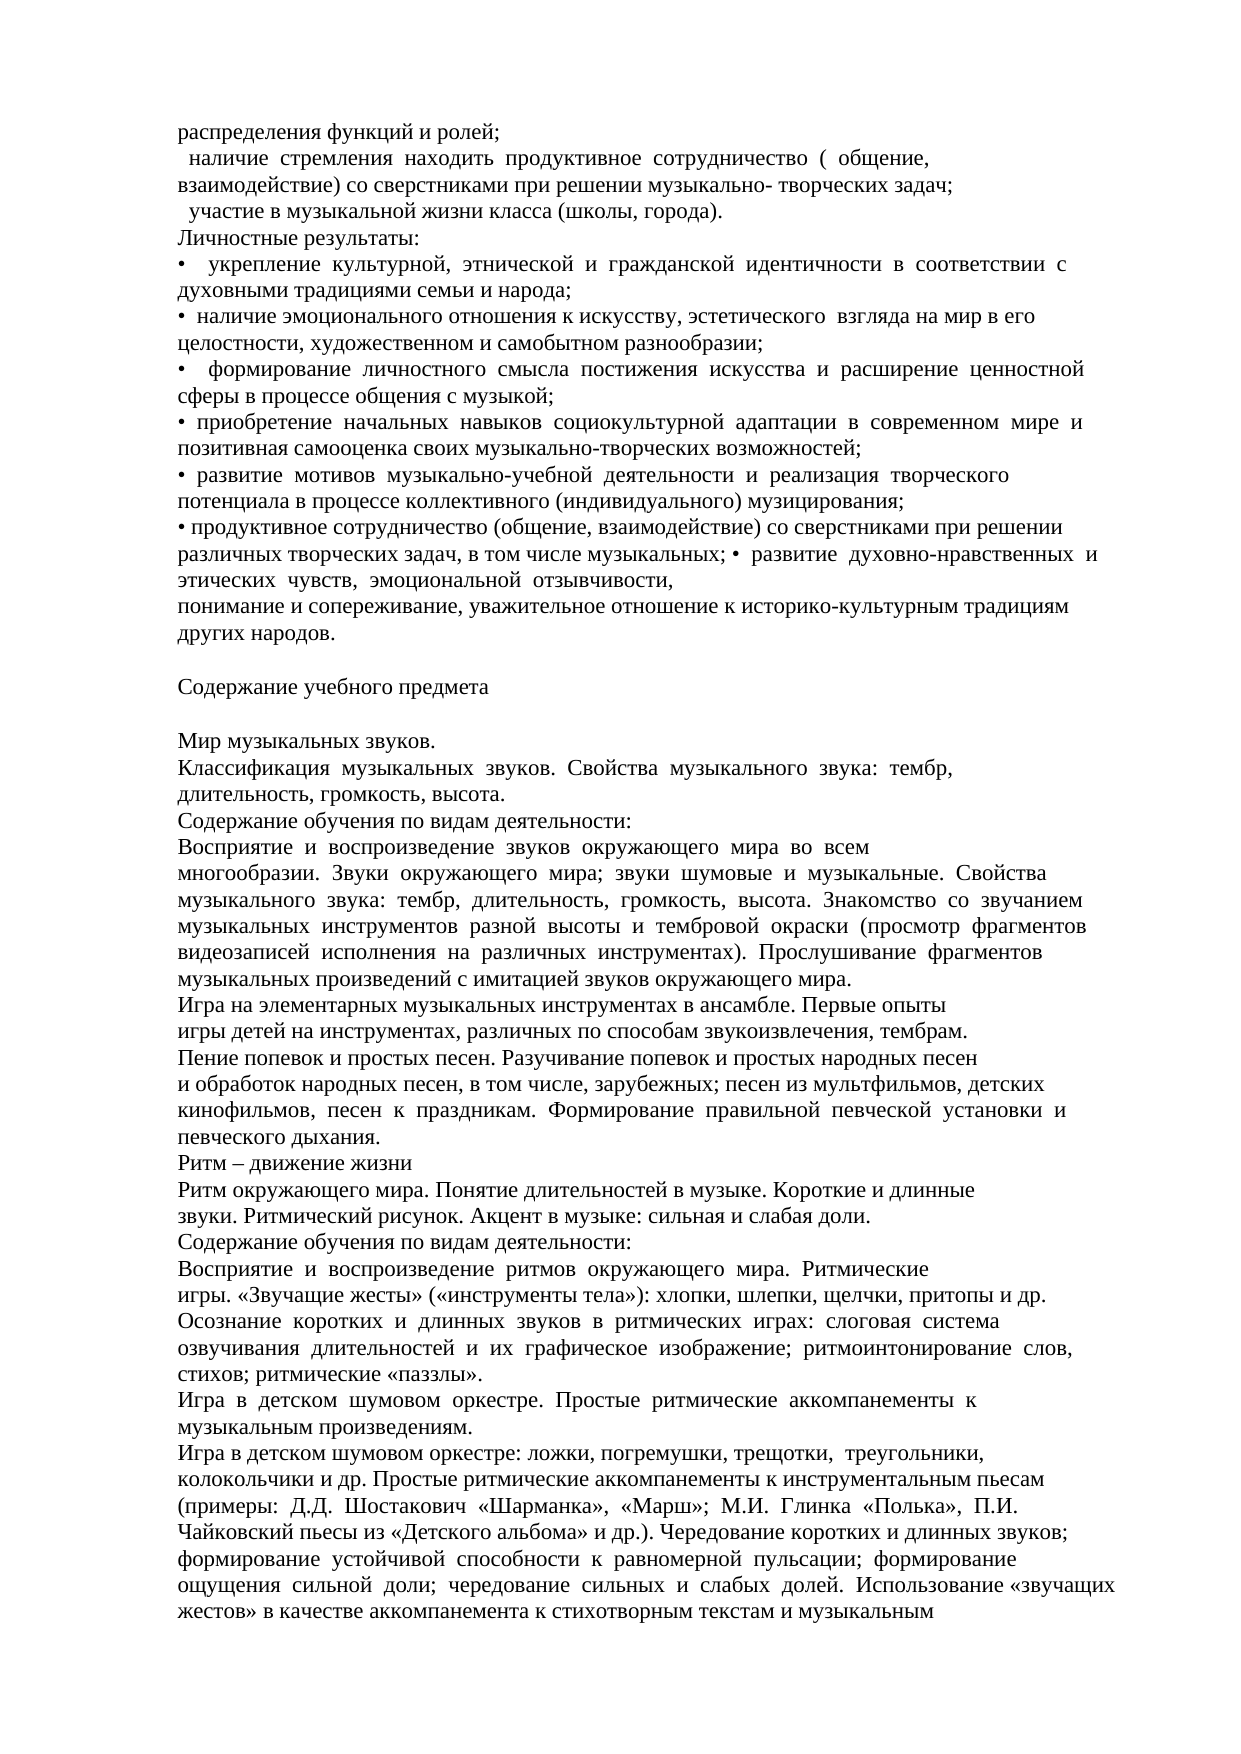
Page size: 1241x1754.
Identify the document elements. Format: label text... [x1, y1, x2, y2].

text музыкального звука: тембр, длительность, громкость, высота. Знакомство со звучанием [177, 886, 1152, 912]
text • укрепление культурной, этнической и гражданской идентичности в соответствии с [177, 250, 1152, 276]
text духовными традициями семьи и народа; [177, 276, 1152, 303]
text позитивная самооценка своих музыкально-творческих возможностей; [177, 434, 1152, 461]
text наличие стремления находить продуктивное сотрудничество ( общение, [177, 144, 1152, 171]
text длительность, громкость, высота. [177, 780, 1152, 807]
text Чайковский пьесы из «Детского альбома» и др.). Чередование коротких и длинных звуков; [177, 1518, 1152, 1544]
text игры. «Звучащие жесты» («инструменты тела»): хлопки, шлепки, щелчки, притопы и др. [177, 1281, 1152, 1307]
text • формирование личностного смысла постижения искусства и расширение ценностной [177, 355, 1152, 382]
text распределения функций и ролей; [177, 118, 1152, 144]
text игры детей на инструментах, различных по способам звукоизвлечения, тембрам. [177, 1017, 1152, 1044]
text различных творческих задач, в том числе музыкальных; • развитие духовно-нравственных и этических чувств, эмоциональной отзывчивости, [177, 540, 1152, 592]
text Классификация музыкальных звуков. Свойства музыкального звука: тембр, [177, 754, 1152, 780]
text Восприятие и воспроизведение ритмов окружающего мира. Ритмические [177, 1255, 1152, 1281]
text Личностные результаты: [177, 223, 1152, 250]
text видеозаписей исполнения на различных инструментах). Прослушивание фрагментов [177, 938, 1152, 965]
text участие в музыкальной жизни класса (школы, города). [177, 197, 1152, 223]
text музыкальных инструментов разной высоты и тембровой окраски (просмотр фрагментов [177, 912, 1152, 938]
text (примеры: Д.Д. Шостакович «Шарманка», «Марш»; М.И. Глинка «Полька», П.И. [177, 1492, 1152, 1518]
text кинофильмов, песен к праздникам. Формирование правильной певческой установки и [177, 1097, 1152, 1123]
text Игра в детском шумовом оркестре. Простые ритмические аккомпанементы к [177, 1386, 1152, 1413]
text понимание и сопереживание, уважительное отношение к историко-культурным традициям [177, 592, 1152, 619]
text певческого дыхания. [177, 1123, 1152, 1149]
text взаимодействие) со сверстниками при решении музыкально- творческих задач; [177, 171, 1152, 197]
text Мир музыкальных звуков. [177, 728, 1152, 754]
text стихов; ритмические «паззлы». [177, 1360, 1152, 1386]
text целостности, художественном и самобытном разнообразии; [177, 329, 1152, 355]
text • развитие мотивов музыкально-учебной деятельности и реализация творческого [177, 461, 1152, 487]
text потенциала в процессе коллективного (индивидуального) музицирования; [177, 487, 1152, 513]
text Содержание обучения по видам деятельности: [177, 807, 1152, 833]
text • продуктивное сотрудничество (общение, взаимодействие) со сверстниками при решении [177, 513, 1152, 540]
text • наличие эмоционального отношения к искусству, эстетического взгляда на мир в его [177, 303, 1152, 329]
text Осознание коротких и длинных звуков в ритмических играх: слоговая система [177, 1307, 1152, 1334]
text музыкальных произведений с имитацией звуков окружающего мира. [177, 965, 1152, 991]
text Ритм – движение жизни [177, 1149, 1152, 1176]
text Ритм окружающего мира. Понятие длительностей в музыке. Короткие и длинные [177, 1176, 1152, 1202]
text формирование устойчивой способности к равномерной пульсации; формирование [177, 1544, 1152, 1571]
text • приобретение начальных навыков социокультурной адаптации в современном мире и [177, 408, 1152, 434]
text музыкальным произведениям. [177, 1413, 1152, 1439]
text ощущения сильной доли; чередование сильных и слабых долей. Использование «звучащих жестов» в качестве аккомпанемента к стихотворным текстам и музыкальным [177, 1571, 1152, 1624]
text озвучивания длительностей и их графическое изображение; ритмоинтонирование слов, [177, 1334, 1152, 1360]
text колокольчики и др. Простые ритмические аккомпанементы к инструментальным пьесам [177, 1466, 1152, 1492]
text сферы в процессе общения с музыкой; [177, 382, 1152, 408]
text Восприятие и воспроизведение звуков окружающего мира во всем [177, 833, 1152, 859]
text Пение попевок и простых песен. Разучивание попевок и простых народных песен [177, 1044, 1152, 1070]
text Содержание обучения по видам деятельности: [177, 1228, 1152, 1255]
text и обработок народных песен, в том числе, зарубежных; песен из мультфильмов, детских [177, 1070, 1152, 1097]
text других народов. [177, 619, 1152, 645]
text многообразии. Звуки окружающего мира; звуки шумовые и музыкальные. Свойства [177, 859, 1152, 886]
text Игра на элементарных музыкальных инструментах в ансамбле. Первые опыты [177, 991, 1152, 1017]
text звуки. Ритмический рисунок. Акцент в музыке: сильная и слабая доли. [177, 1202, 1152, 1228]
text Содержание учебного предмета [177, 673, 1152, 699]
text Игра в детском шумовом оркестре: ложки, погремушки, трещотки, треугольники, [177, 1439, 1152, 1466]
